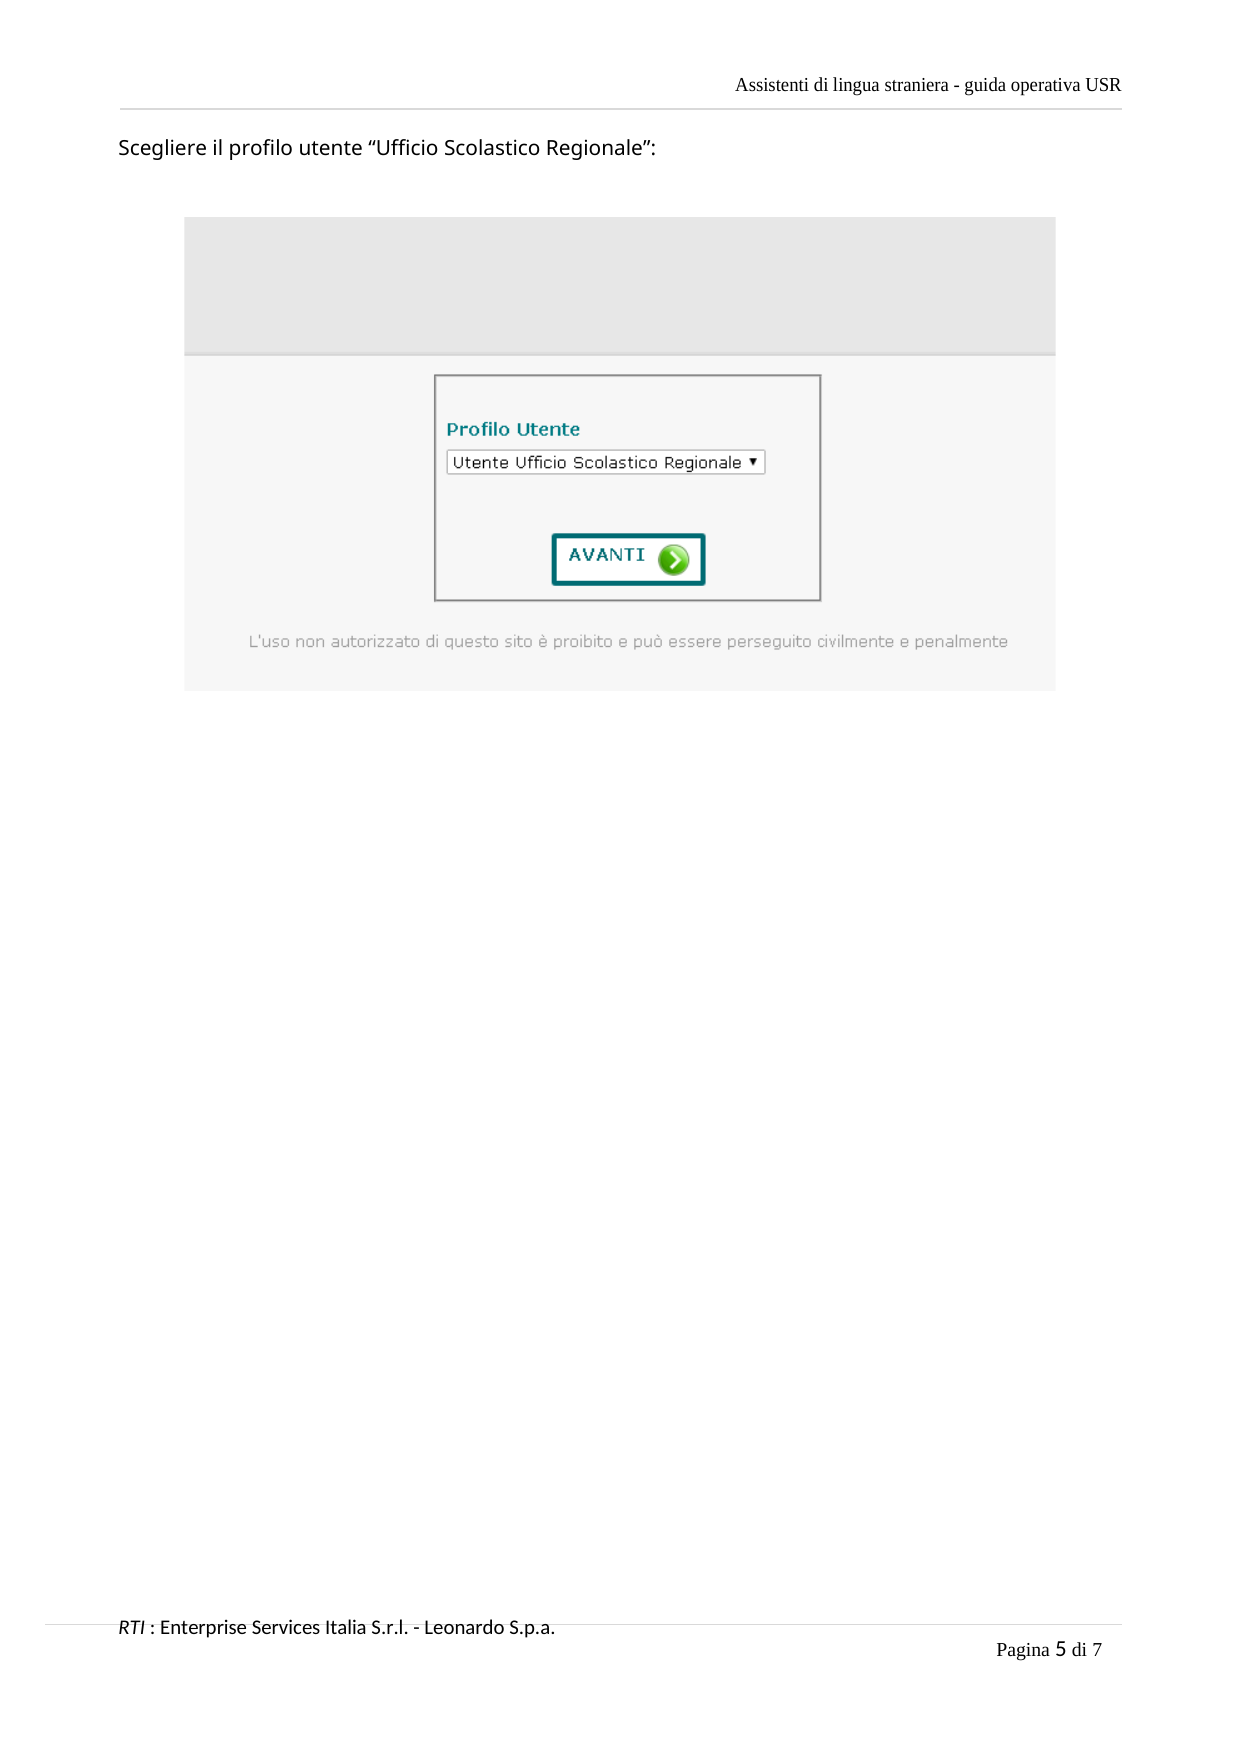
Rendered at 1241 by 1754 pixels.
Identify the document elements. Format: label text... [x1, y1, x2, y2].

text Scegliere il profilo utente “Ufficio Scolastico Regionale”: [118, 133, 1122, 203]
picture [184, 217, 1056, 691]
